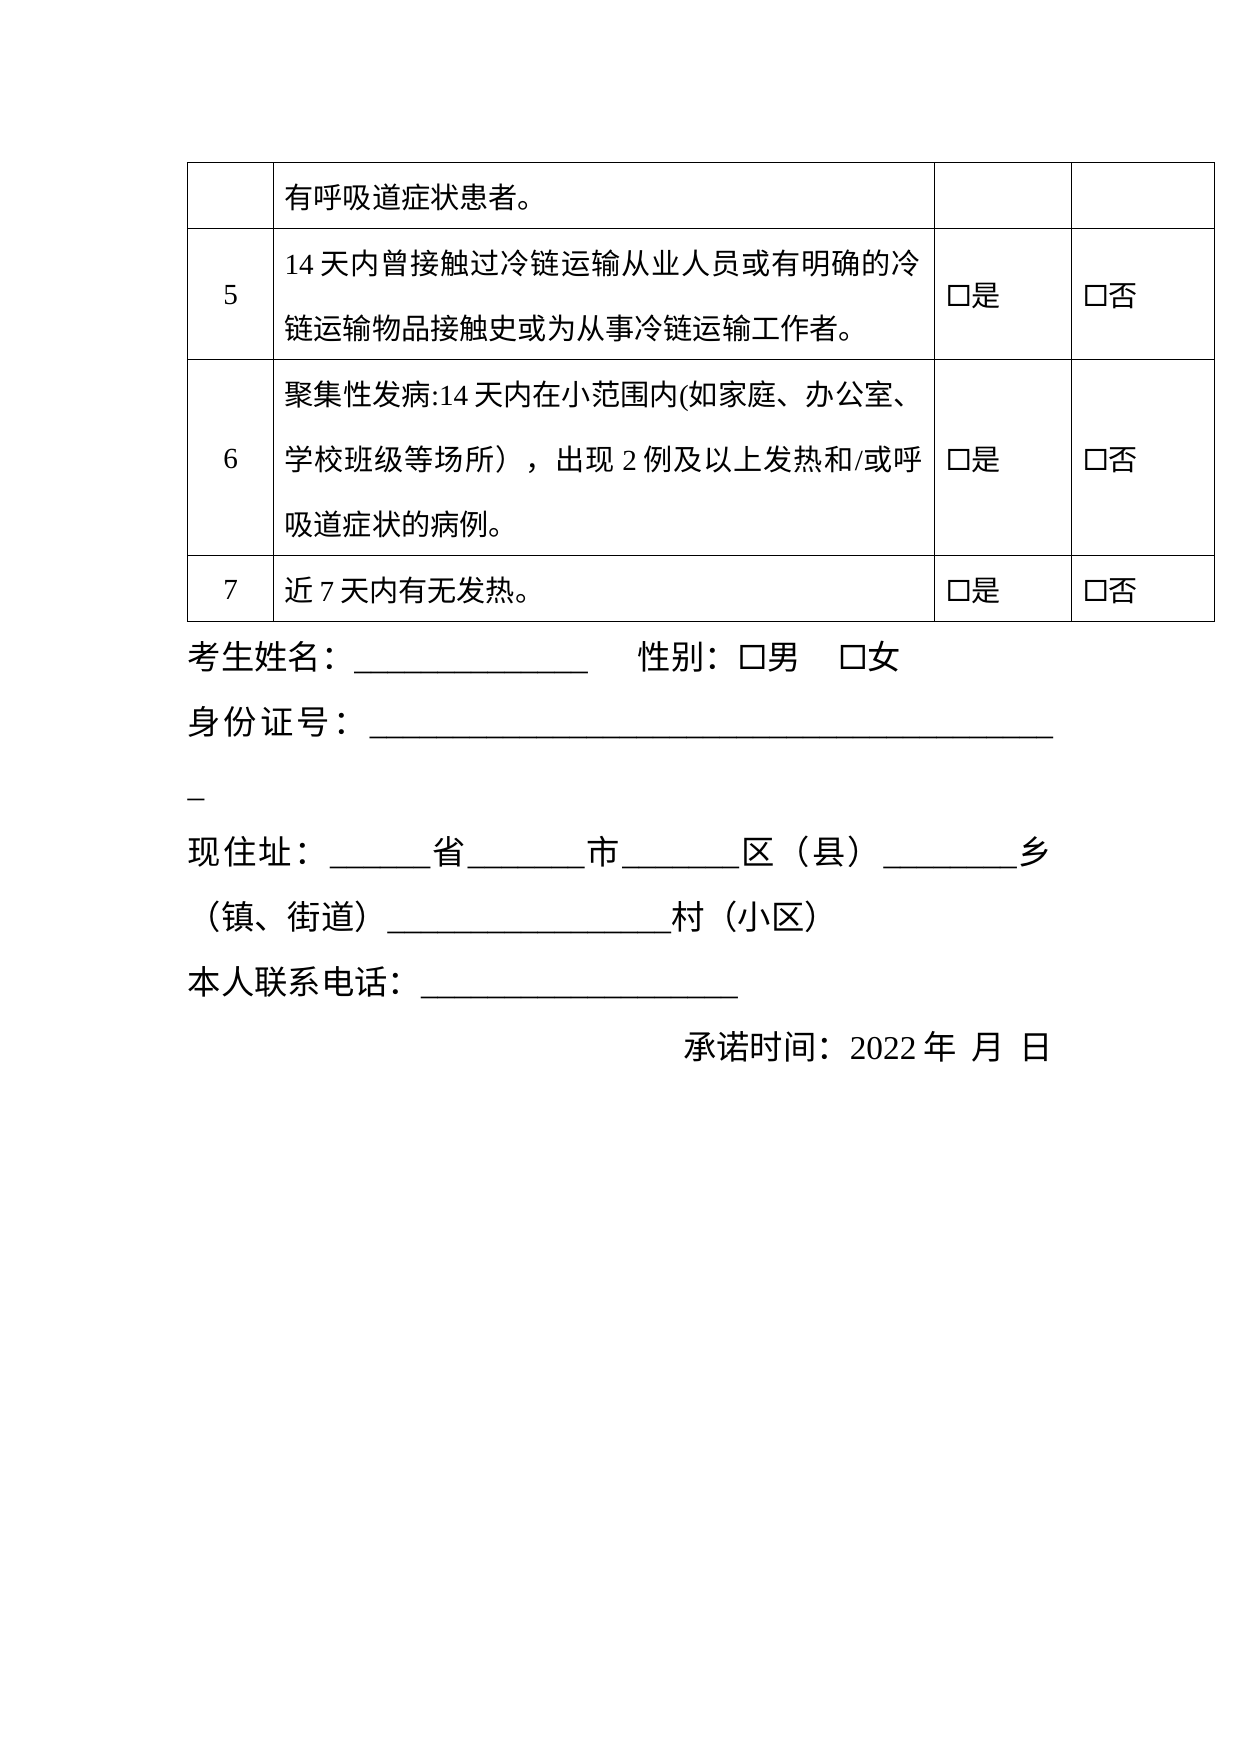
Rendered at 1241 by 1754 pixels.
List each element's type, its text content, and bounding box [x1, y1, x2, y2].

table_cell 7 [188, 556, 273, 621]
table_cell 14天内曾接触过冷链运输从业人员或有明确的冷链运输物品接触史或为从事冷链运输工作者。 [274, 229, 934, 359]
table_cell 否 [1072, 360, 1214, 555]
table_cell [274, 163, 934, 228]
text 本人联系电话：___________________ [187, 947, 1053, 1012]
text 身份证号：__________________________________________ [187, 687, 1053, 817]
table_cell 5 [188, 229, 273, 359]
table_cell 否 [1072, 163, 1214, 228]
table_cell 4 [188, 163, 273, 228]
table_cell 是 [935, 229, 1071, 359]
text 承诺时间：2022年 月 日 [187, 1012, 1053, 1077]
table_cell 6 [188, 360, 273, 555]
text 考生姓名：______________ 性别：男 女 [187, 622, 1053, 687]
table_cell 否 [1072, 556, 1214, 621]
table_cell 是 [935, 556, 1071, 621]
table_cell 否 [1072, 229, 1214, 359]
table_cell 是 [935, 360, 1071, 555]
table_cell 聚集性发病:14天内在小范围内(如家庭、办公室、学校班级等场所），出现2例及以上发热和/或呼吸道症状的病例。 [274, 360, 934, 555]
table_cell 是 [935, 163, 1071, 228]
table_cell 近7天内有无发热。 [274, 556, 934, 621]
text 现住址：______省_______市_______区（县）________乡（镇、街道）_________________村（小区） [187, 817, 1053, 947]
